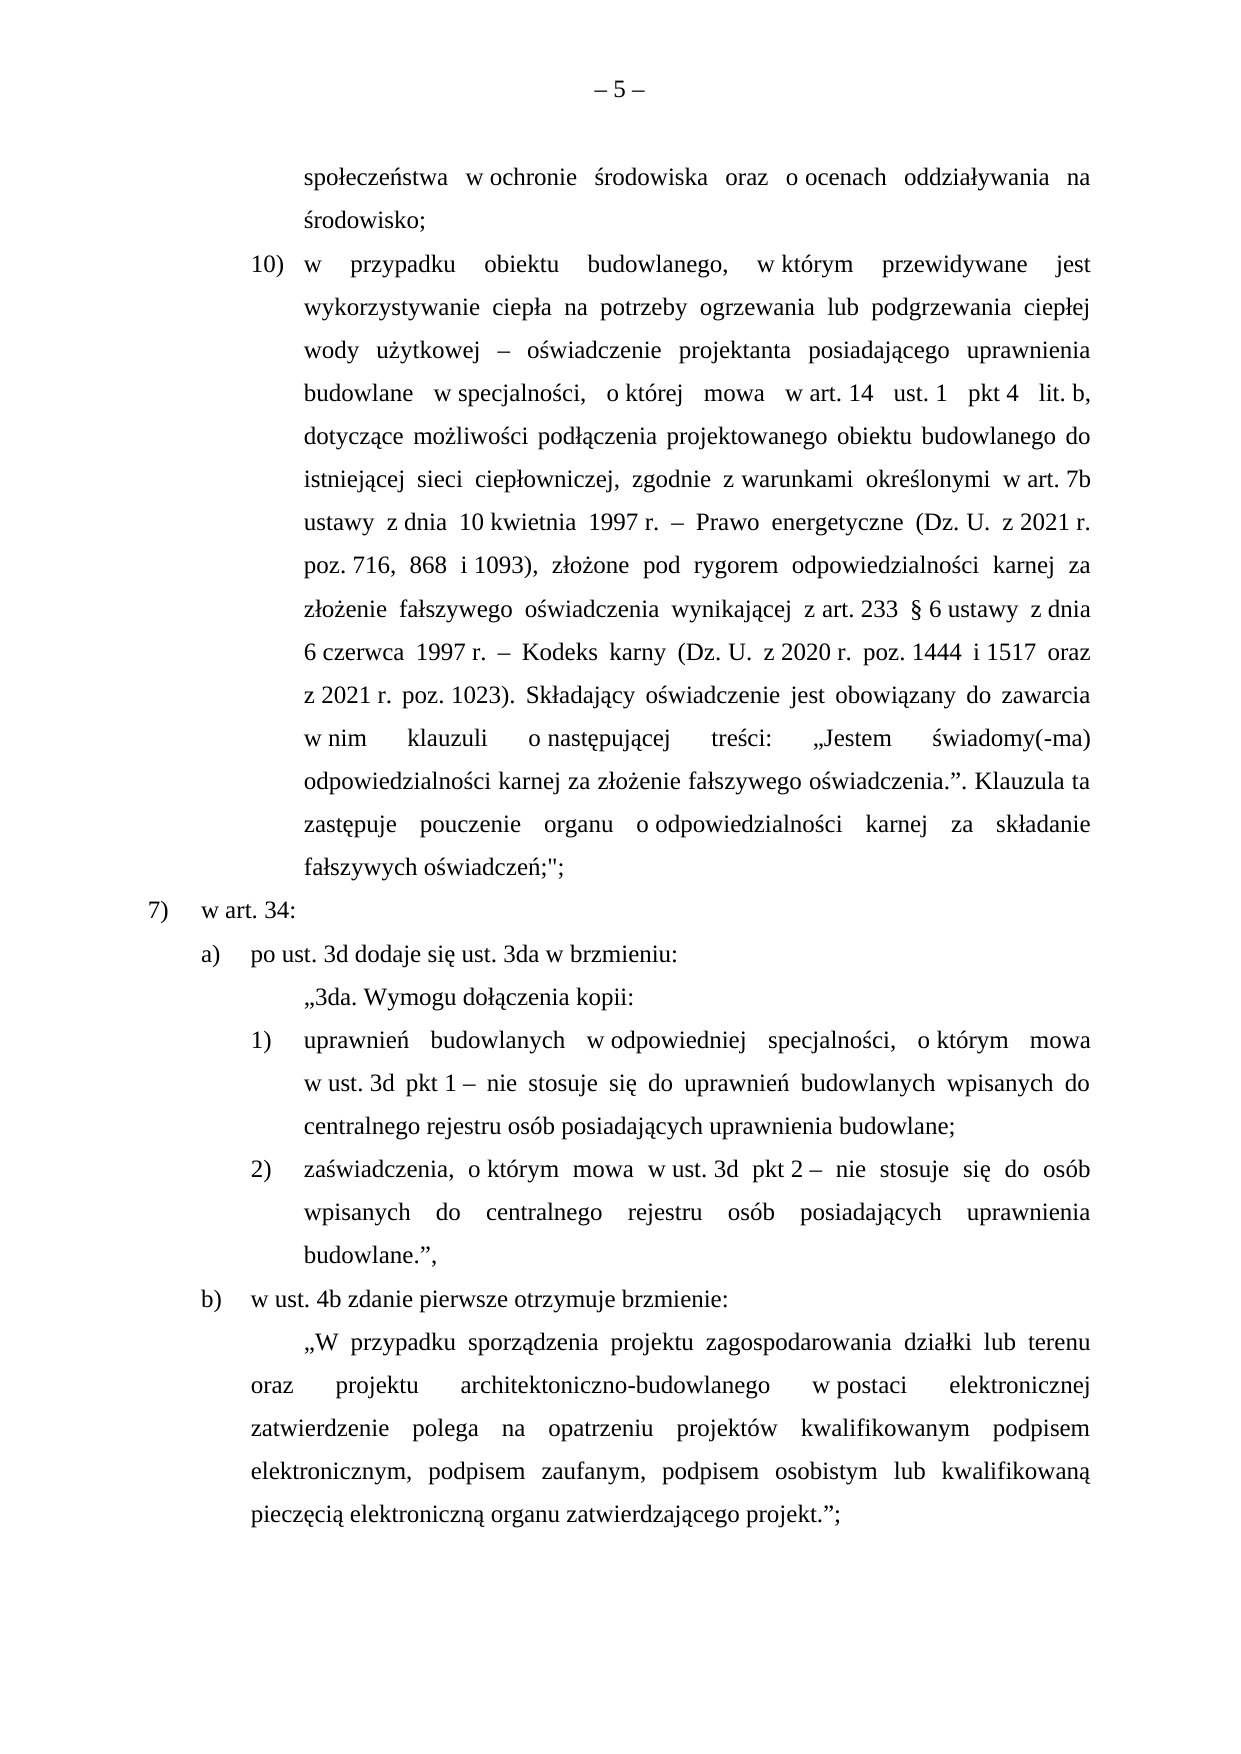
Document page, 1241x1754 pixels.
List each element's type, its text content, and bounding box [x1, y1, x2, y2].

text „3da. Wymogu dołączenia kopii: [251, 982, 1091, 1011]
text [251, 162, 1091, 234]
text „W przypadku sporządzenia projektu zagospodarowania działki lub terenu oraz projektu architektoniczno-budowlanego w postaci elektronicznej zatwierdzenie polega na opatrzeniu projektów kwalifikowanym podpisem elektronicznym, podpisem zaufanym, podpisem osobistym lub kwalifikowaną pieczęcią elektroniczną organu zatwierdzającego projekt.”; [251, 1327, 1091, 1528]
text 10) w przypadku obiektu budowlanego, w którym przewidywane jest wykorzystywanie ciepła na potrzeby ogrzewania lub podgrzewania ciepłej wody użytkowej – oświadczenie projektanta posiadającego uprawnienia budowlane w specjalności, o której mowa w art. 14 ust. 1 pkt 4 lit. b, dotyczące możliwości podłączenia projektowanego obiektu budowlanego do istniejącej sieci ciepłowniczej, zgodnie z warunkami określonymi w art. 7b ustawy z dnia 10 kwietnia 1997 r. – Prawo energetyczne (Dz. U. z 2021 r. poz. 716, 868 i 1093), złożone pod rygorem odpowiedzialności karnej za złożenie fałszywego oświadczenia wynikającej z art. 233 § 6 ustawy z dnia 6 czerwca 1997 r. – Kodeks karny (Dz. U. z 2020 r. poz. 1444 i 1517 oraz z 2021 r. poz. 1023). Składający oświadczenie jest obowiązany do zawarcia w nim klauzuli o następującej treści: „Jestem świadomy(-ma) odpowiedzialności karnej za złożenie fałszywego oświadczenia.”. Klauzula ta zastępuje pouczenie organu o odpowiedzialności karnej za składanie fałszywych oświadczeń;"; [251, 249, 1091, 881]
text b) w ust. 4b zdanie pierwsze otrzymuje brzmienie: [201, 1284, 1091, 1312]
text a) po ust. 3d dodaje się ust. 3da w brzmieniu: [201, 939, 1091, 967]
text 1) uprawnień budowlanych w odpowiedniej specjalności, o którym mowa w ust. 3d pkt 1 – nie stosuje się do uprawnień budowlanych wpisanych do centralnego rejestru osób posiadających uprawnienia budowlane; [251, 1025, 1091, 1140]
text 7) w art. 34: [148, 896, 1091, 924]
text 2) zaświadczenia, o którym mowa w ust. 3d pkt 2 – nie stosuje się do osób wpisanych do centralnego rejestru osób posiadających uprawnienia budowlane.”, [251, 1154, 1091, 1269]
